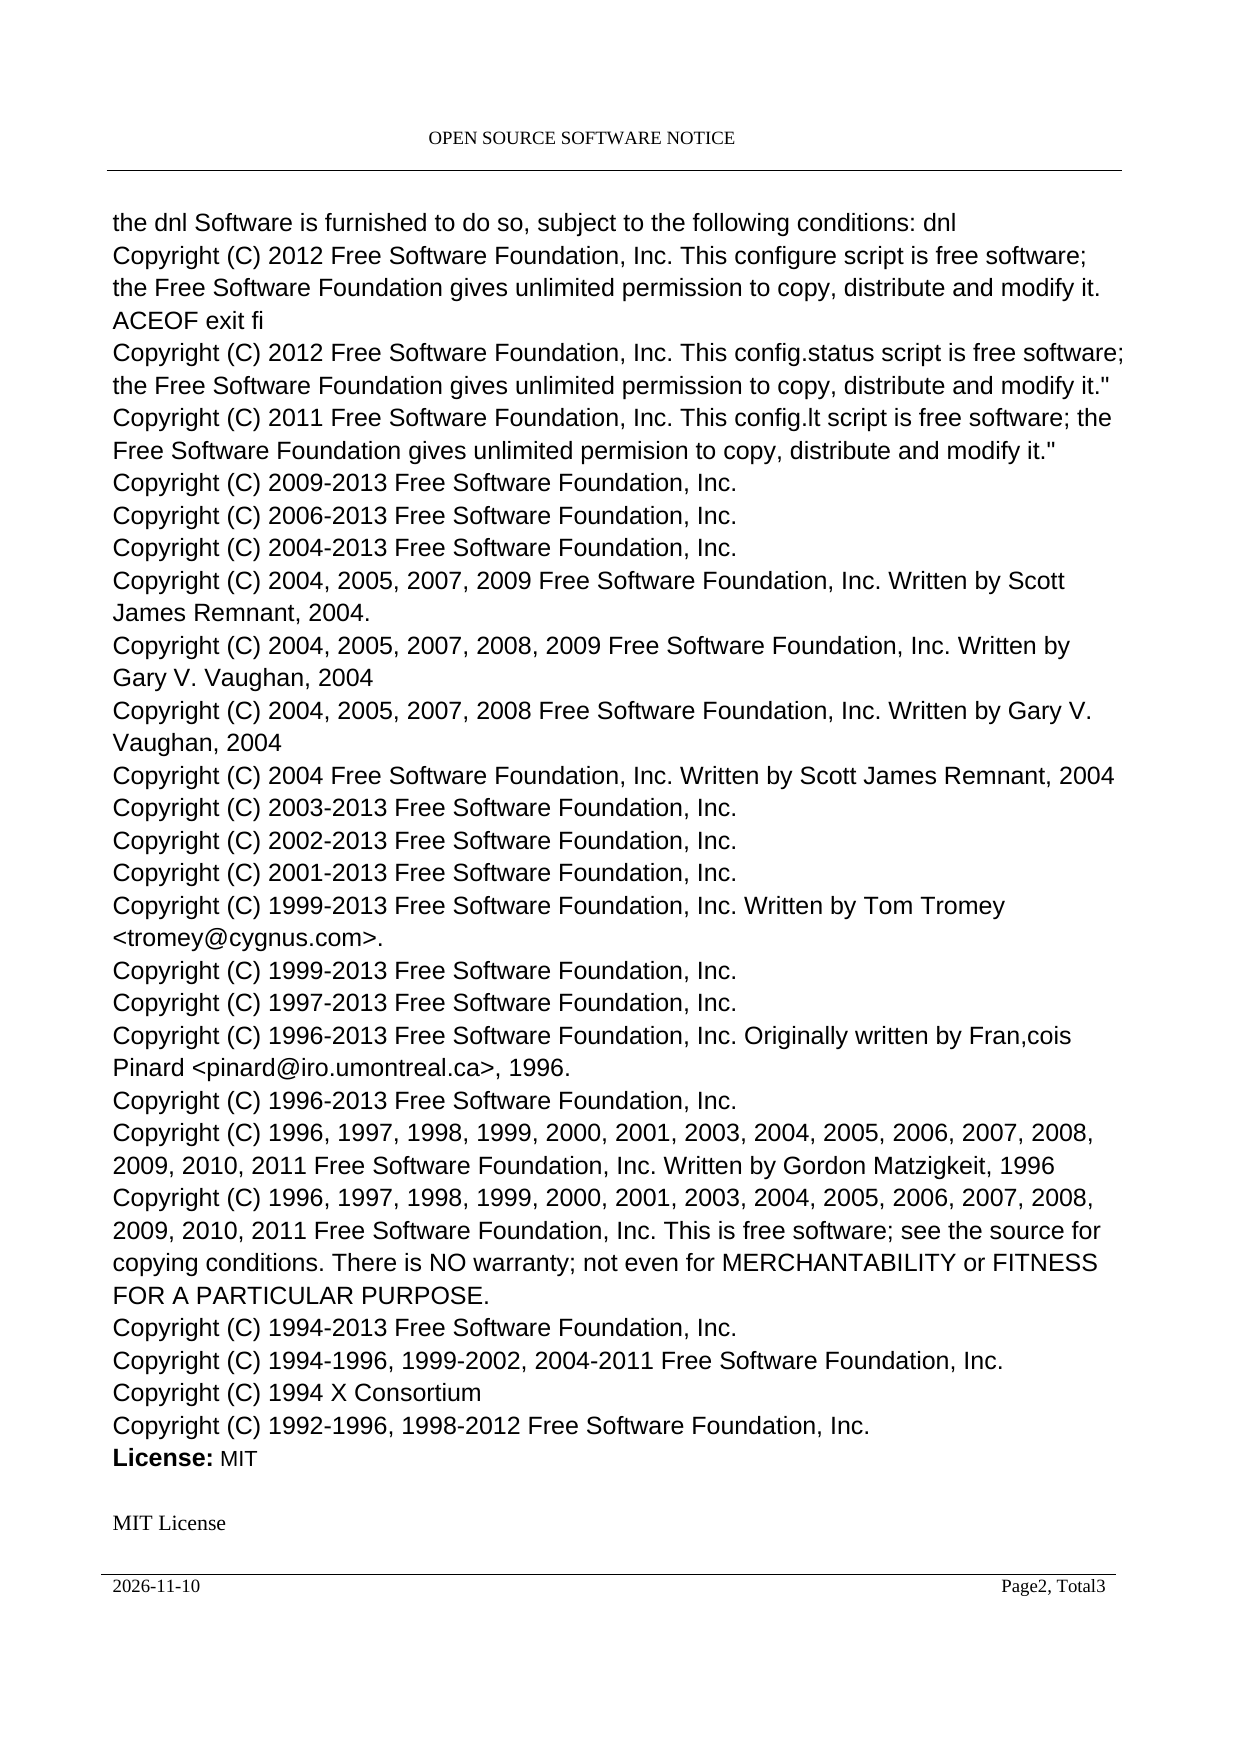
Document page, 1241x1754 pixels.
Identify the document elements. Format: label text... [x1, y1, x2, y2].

text Copyright (C) 2004, 2005, 2007, 2008, 2009 Free Software Foundation, Inc. Written by Gary V. Vaughan, 2004 [112, 629, 1128, 694]
text Copyright (C) 1994-1996, 1999-2002, 2004-2011 Free Software Foundation, Inc. [112, 1344, 1128, 1376]
text Copyright (C) 2011 Free Software Foundation, Inc. This config.lt script is free software; the Free Software Foundation gives unlimited permision to copy, distribute and modify it." [112, 401, 1128, 466]
text Copyright (C) 2012 Free Software Foundation, Inc. This configure script is free software; the Free Software Foundation gives unlimited permission to copy, distribute and modify it. ACEOF exit fi [112, 239, 1128, 336]
text Copyright (C) 1996, 1997, 1998, 1999, 2000, 2001, 2003, 2004, 2005, 2006, 2007, 2008, 2009, 2010, 2011 Free Software Foundation, Inc. Written by Gordon Matzigkeit, 1996 [112, 1116, 1128, 1181]
text Copyright (C) 2004, 2005, 2007, 2009 Free Software Foundation, Inc. Written by Scott James Remnant, 2004. [112, 564, 1128, 629]
text Copyright (C) 2004 Free Software Foundation, Inc. Written by Scott James Remnant, 2004 [112, 759, 1128, 791]
text Copyright (C) 1996-2013 Free Software Foundation, Inc. [112, 1084, 1128, 1116]
text Copyright (C) 2009-2013 Free Software Foundation, Inc. [112, 466, 1128, 499]
text Copyright (C) 2002-2013 Free Software Foundation, Inc. [112, 824, 1128, 856]
text Copyright (C) 2004-2013 Free Software Foundation, Inc. [112, 531, 1128, 564]
text Copyright (C) 2004, 2005, 2007, 2008 Free Software Foundation, Inc. Written by Gary V. Vaughan, 2004 [112, 694, 1128, 759]
text Copyright (C) 1999-2013 Free Software Foundation, Inc. Written by Tom Tromey <tromey@cygnus.com>. [112, 889, 1128, 954]
text Copyright (C) 1997-2013 Free Software Foundation, Inc. [112, 986, 1128, 1019]
text Copyright (C) 1992-1996, 1998-2012 Free Software Foundation, Inc. [112, 1409, 1128, 1441]
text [112, 1441, 1128, 1539]
text Copyright (C) 2012 Free Software Foundation, Inc. This config.status script is free software; the Free Software Foundation gives unlimited permission to copy, distribute and modify it." [112, 336, 1128, 401]
text Copyright (C) 2003-2013 Free Software Foundation, Inc. [112, 791, 1128, 824]
text Copyright (C) 2001-2013 Free Software Foundation, Inc. [112, 856, 1128, 889]
text Copyright (C) 1996, 1997, 1998, 1999, 2000, 2001, 2003, 2004, 2005, 2006, 2007, 2008, 2009, 2010, 2011 Free Software Foundation, Inc. This is free software; see the source for copying conditions. There is NO warranty; not even for MERCHANTABILITY or FITNESS FOR A PARTICULAR PURPOSE. [112, 1181, 1128, 1311]
text Copyright (C) 2006-2013 Free Software Foundation, Inc. [112, 499, 1128, 531]
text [112, 206, 1128, 239]
text Copyright (C) 1999-2013 Free Software Foundation, Inc. [112, 954, 1128, 986]
text Copyright (C) 1994-2013 Free Software Foundation, Inc. [112, 1311, 1128, 1344]
text Copyright (C) 1996-2013 Free Software Foundation, Inc. Originally written by Fran,cois Pinard <pinard@iro.umontreal.ca>, 1996. [112, 1019, 1128, 1084]
text Copyright (C) 1994 X Consortium [112, 1376, 1128, 1409]
